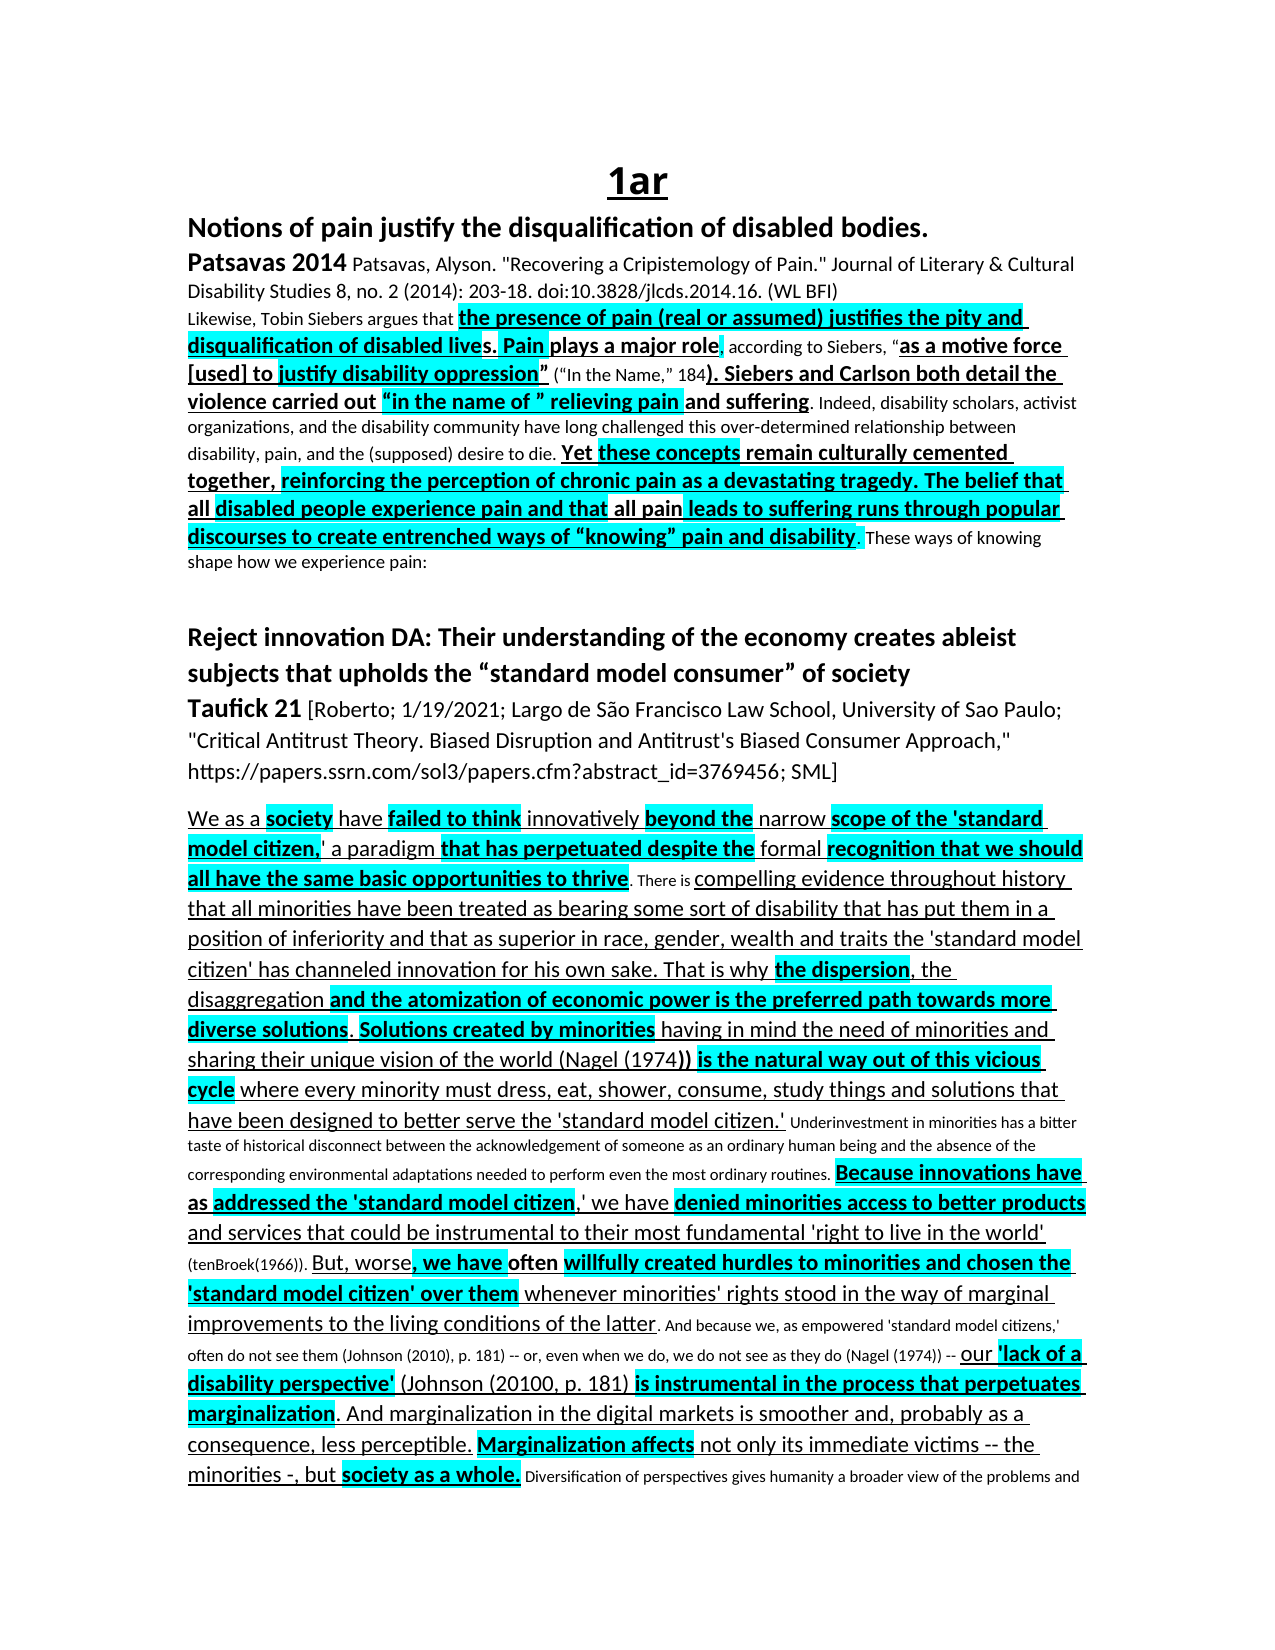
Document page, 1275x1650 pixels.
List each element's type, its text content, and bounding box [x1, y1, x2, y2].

subtitle Reject innovation DA: Their understanding of the economy creates ableist subjects that upholds the “standard model consumer” of society [187, 620, 1087, 689]
text Patsavas 2014 Patsavas, Alyson. "Recovering a Cripistemology of Pain." Journal of Literary & Cultural Disability Studies 8, no. 2 (2014): 203-18. doi:10.3828/jlcds.2014.16. (WL BFI) [187, 245, 1087, 303]
subtitle 1ar [187, 154, 1087, 205]
text Likewise, Tobin Siebers argues that the presence of pain (real or assumed) justifies the pity and disqualification of disabled lives. Pain plays a major role, according to Siebers, “as a motive force [used] to justify disability oppression” (“In the Name,” 184). Siebers and Carlson both detail the violence carried out “in the name of ” relieving pain and suffering. Indeed, disability scholars, activist organizations, and the disability community have long challenged this over-determined relationship between disability, pain, and the (supposed) desire to die. Yet these concepts remain culturally cemented together, reinforcing the perception of chronic pain as a devastating tragedy. The belief that all disabled people experience pain and that all pain leads to suffering runs through popular discourses to create entrenched ways of “knowing” pain and disability. These ways of knowing shape how we experience pain: [187, 303, 1087, 573]
text Notions of pain justify the disqualification of disabled bodies. [187, 209, 1087, 245]
text Taufick 21 [Roberto; 1/19/2021; Largo de São Francisco Law School, University of Sao Paulo; "Critical Antitrust Theory. Biased Disruption and Antitrust's Biased Consumer Approach," https://papers.ssrn.com/sol3/papers.cfm?abstract_id=3769456; SML] [187, 691, 1087, 785]
